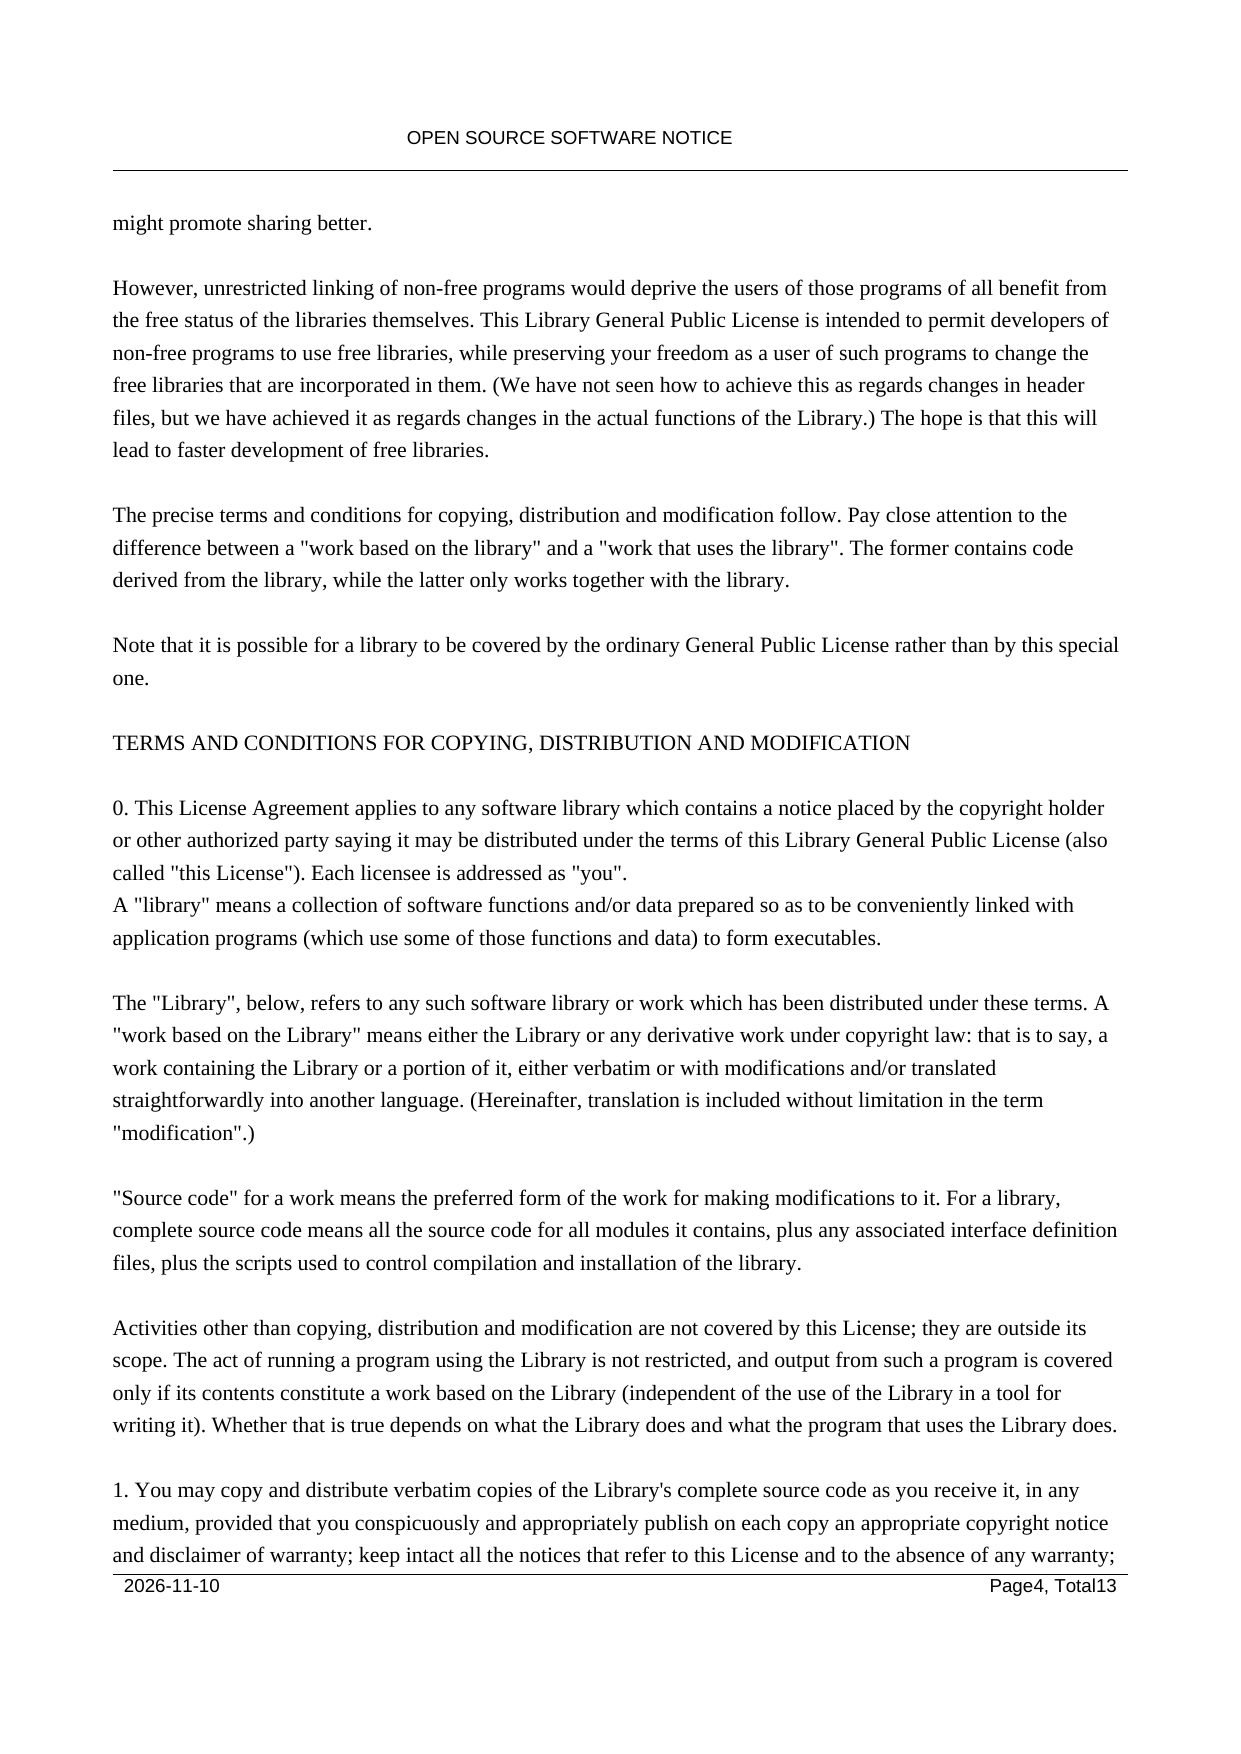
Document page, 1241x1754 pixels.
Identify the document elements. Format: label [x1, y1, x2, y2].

text [112, 206, 1128, 1571]
